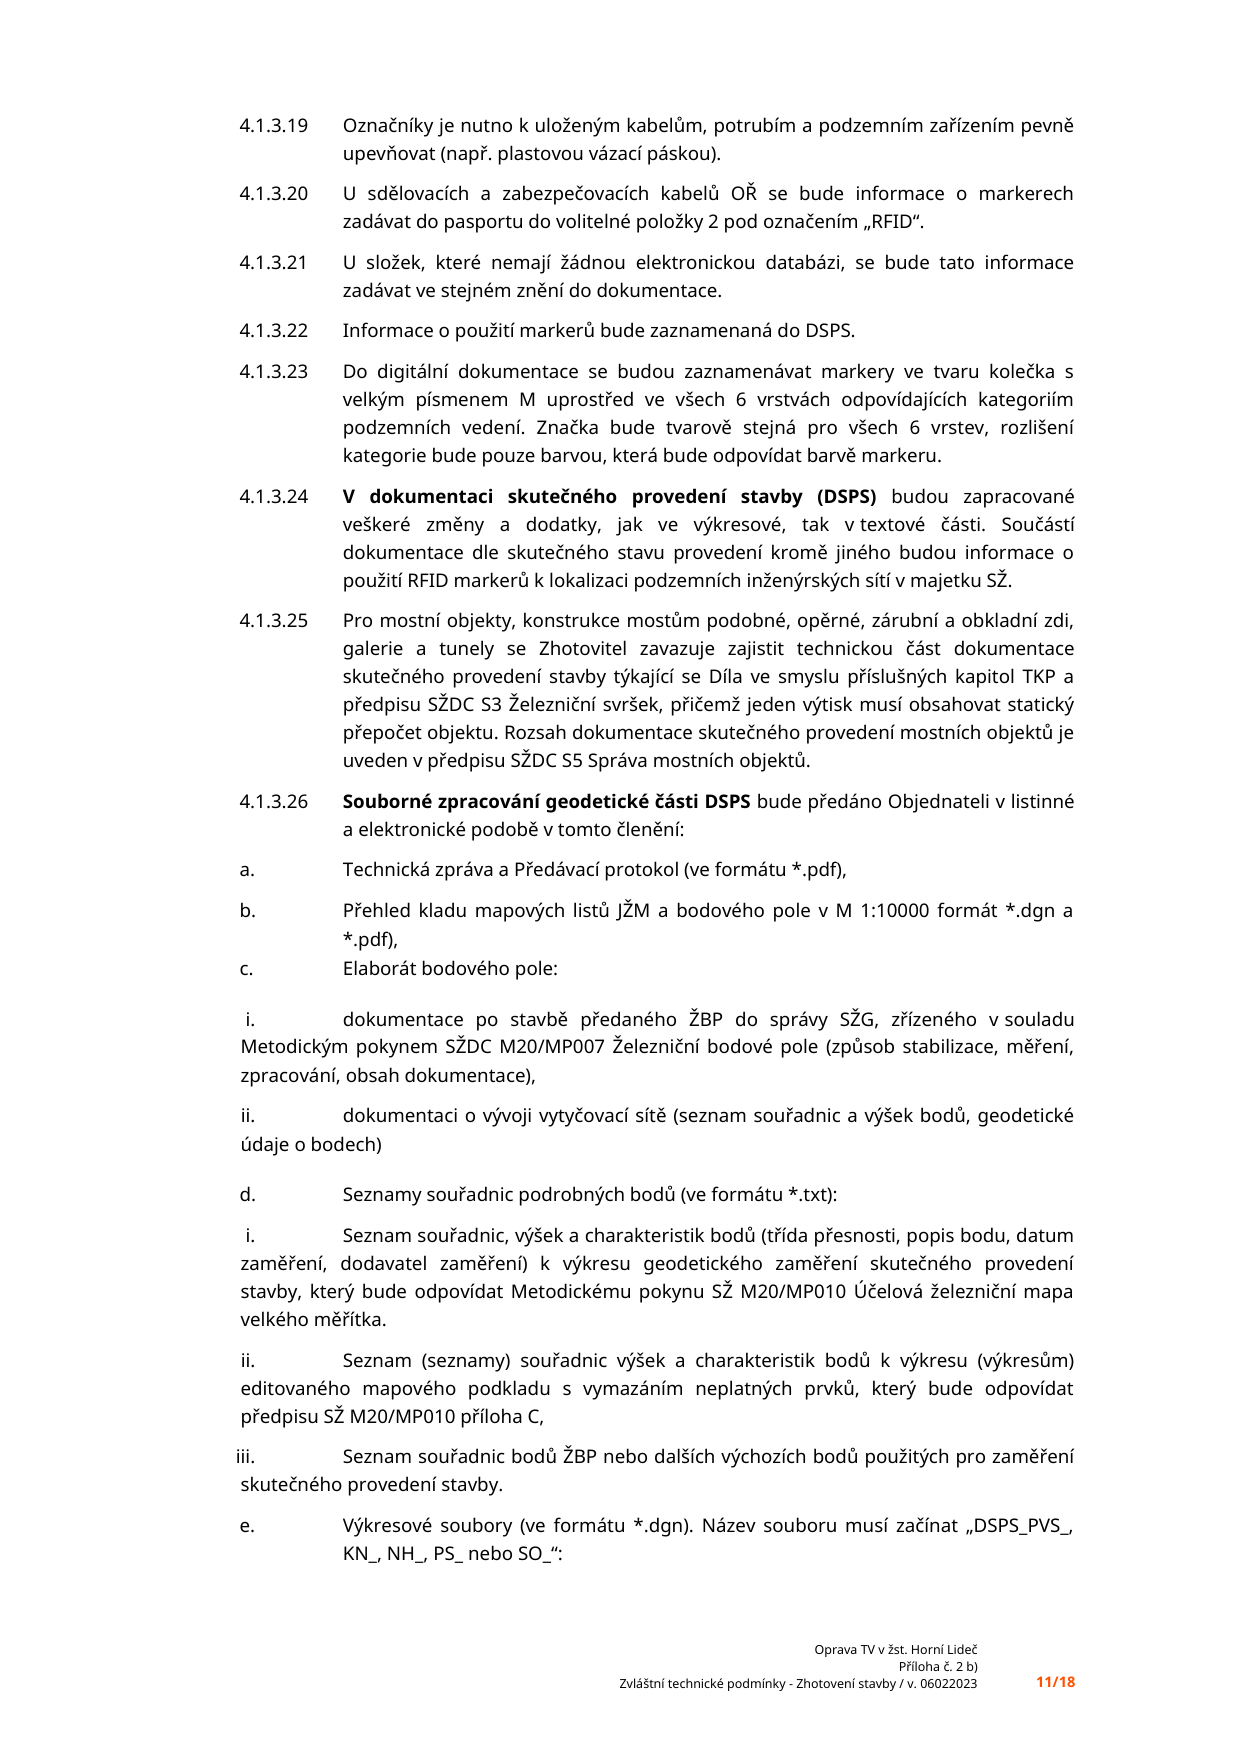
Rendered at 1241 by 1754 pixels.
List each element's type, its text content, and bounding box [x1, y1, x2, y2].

list Seznam souřadnic, výšek a charakteristik bodů (třída přesnosti, popis bodu, datum zaměření, dodavatel zaměření) k výkresu geodetického zaměření skutečného provedení stavby, který bude odpovídat Metodickému pokynu SŽ M20/MP010 Účelová železniční mapa velkého měřítka. [240, 1222, 1075, 1332]
text Souborné zpracování geodetické části DSPS bude předáno Objednateli v listinné a elektronické podobě v tomto členění: [239, 788, 1075, 842]
list Přehled kladu mapových listů JŽM a bodového pole v M 1:10000 formát *.dgn a *.pdf), [239, 897, 1075, 952]
text Do digitální dokumentace se budou zaznamenávat markery ve tvaru kolečka s velkým písmenem M uprostřed ve všech 6 vrstvách odpovídajících kategoriím podzemních vedení. Značka bude tvarově stejná pro všech 6 vrstev, rozlišení kategorie bude pouze barvou, která bude odpovídat barvě markeru. [239, 358, 1075, 468]
list Elaborát bodového pole: [239, 956, 1075, 981]
list Seznam (seznamy) souřadnic výšek a charakteristik bodů k výkresu (výkresům) editovaného mapového podkladu s vymazáním neplatných prvků, který bude odpovídat předpisu SŽ M20/MP010 příloha C, [240, 1347, 1075, 1428]
text Označníky je nutno k uloženým kabelům, potrubím a podzemním zařízením pevně upevňovat (např. plastovou vázací páskou). [239, 112, 1075, 166]
text Pro mostní objekty, konstrukce mostům podobné, opěrné, zárubní a obkladní zdi, galerie a tunely se Zhotovitel zavazuje zajistit technickou část dokumentace skutečného provedení stavby týkající se Díla ve smyslu příslušných kapitol TKP a předpisu SŽDC S3 Železniční svršek, přičemž jeden výtisk musí obsahovat statický přepočet objektu. Rozsah dokumentace skutečného provedení mostních objektů je uveden v předpisu SŽDC S5 Správa mostních objektů. [239, 607, 1075, 773]
list dokumentaci o vývoji vytyčovací sítě (seznam souřadnic a výšek bodů, geodetické údaje o bodech) [240, 1102, 1075, 1157]
list Seznam souřadnic bodů ŽBP nebo dalších výchozích bodů použitých pro zaměření skutečného provedení stavby. [240, 1443, 1075, 1497]
text V dokumentaci skutečného provedení stavby (DSPS) budou zapracované veškeré změny a dodatky, jak ve výkresové, tak v textové části. Součástí dokumentace dle skutečného stavu provedení kromě jiného budou informace o použití RFID markerů k lokalizaci podzemních inženýrských sítí v majetku SŽ. [239, 483, 1075, 592]
list Technická zpráva a Předávací protokol (ve formátu *.pdf), [239, 857, 1075, 882]
list Výkresové soubory (ve formátu *.dgn). Název souboru musí začínat „DSPS_PVS_, KN_, NH_, PS_ nebo SO_“: [239, 1512, 1075, 1566]
text Informace o použití markerů bude zaznamenaná do DSPS. [239, 318, 1075, 343]
text U složek, které nemají žádnou elektronickou databázi, se bude tato informace zadávat ve stejném znění do dokumentace. [239, 249, 1075, 303]
list Seznamy souřadnic podrobných bodů (ve formátu *.txt): [239, 1182, 1075, 1207]
list dokumentace po stavbě předaného ŽBP do správy SŽG, zřízeného v souladu Metodickým pokynem SŽDC M20/MP007 Železniční bodové pole (způsob stabilizace, měření, zpracování, obsah dokumentace), [240, 1006, 1075, 1087]
text U sdělovacích a zabezpečovacích kabelů OŘ se bude informace o markerech zadávat do pasportu do volitelné položky 2 pod označením „RFID“. [239, 181, 1075, 234]
